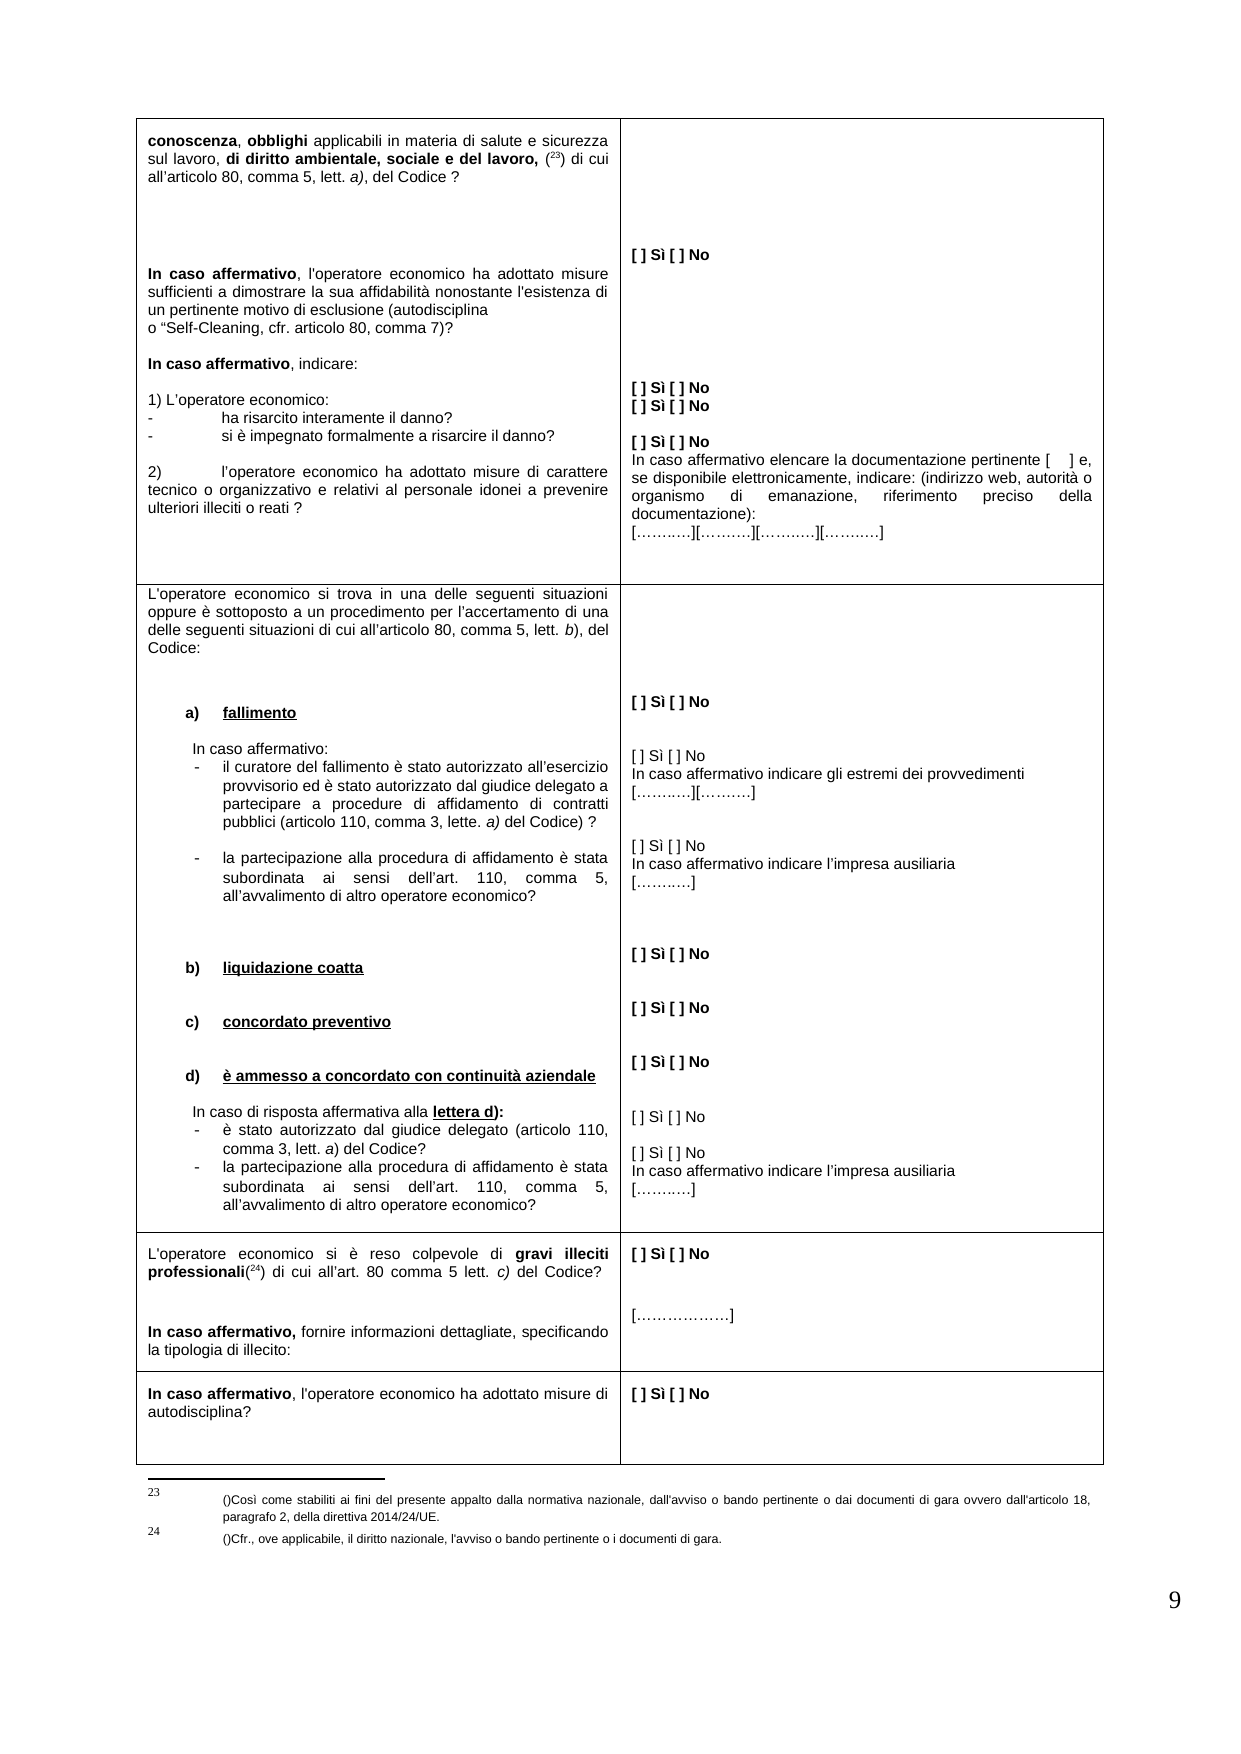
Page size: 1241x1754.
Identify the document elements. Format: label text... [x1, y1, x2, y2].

table_cell L'operatore economico ha violato, per quanto di sua conoscenza, obblighi applicabili in materia di salute e sicurezza sul lavoro, di diritto ambientale, sociale e del lavoro, () di cui all’articolo 80, comma 5, lett. a), del Codice ? In caso affermativo, l'operatore economico ha adottato misure sufficienti a dimostrare la sua affidabilità nonostante l'esistenza di un pertinente motivo di esclusione (autodisciplina o “Self-Cleaning, cfr. articolo 80, comma 7)? In caso affermativo, indicare: 1) L’operatore economico: - ha risarcito interamente il danno? - si è impegnato formalmente a risarcire il danno? 2) l’operatore economico ha adottato misure di carattere tecnico o organizzativo e relativi al personale idonei a prevenire ulteriori illeciti o reati ? [137, 119, 620, 584]
table_cell [ ] Sì [ ] No [………………] [621, 1233, 1103, 1371]
table_cell L'operatore economico si trova in una delle seguenti situazioni oppure è sottoposto a un procedimento per l’accertamento di una delle seguenti situazioni di cui all’articolo 80, comma 5, lett. b), del Codice: fallimento In caso affermativo: il curatore del fallimento è stato autorizzato all’esercizio provvisorio ed è stato autorizzato dal giudice delegato a partecipare a procedure di affidamento di contratti pubblici (articolo 110, comma 3, lette. a) del Codice) ? la partecipazione alla procedura di affidamento è stata subordinata ai sensi dell’art. 110, comma 5, all’avvalimento di altro operatore economico? liquidazione coatta concordato preventivo è ammesso a concordato con continuità aziendale In caso di risposta affermativa alla lettera d): è stato autorizzato dal giudice delegato (articolo 110, comma 3, lett. a) del Codice? la partecipazione alla procedura di affidamento è stata subordinata ai sensi dell’art. 110, comma 5, all’avvalimento di altro operatore economico? [137, 585, 620, 1232]
table_cell L'operatore economico si è reso colpevole di gravi illeciti professionali() di cui all’art. 80 comma 5 lett. c) del Codice? In caso affermativo, fornire informazioni dettagliate, specificando la tipologia di illecito: [137, 1233, 620, 1371]
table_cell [621, 1372, 1103, 1463]
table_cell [137, 1372, 620, 1463]
table_cell [ ] Sì [ ] No [ ] Sì [ ] No In caso affermativo indicare gli estremi dei provvedimenti [……..…][…….…] [ ] Sì [ ] No In caso affermativo indicare l’impresa ausiliaria [……..…] [ ] Sì [ ] No [ ] Sì [ ] No [ ] Sì [ ] No [ ] Sì [ ] No [ ] Sì [ ] No In caso affermativo indicare l’impresa ausiliaria [……..…] [621, 585, 1103, 1232]
